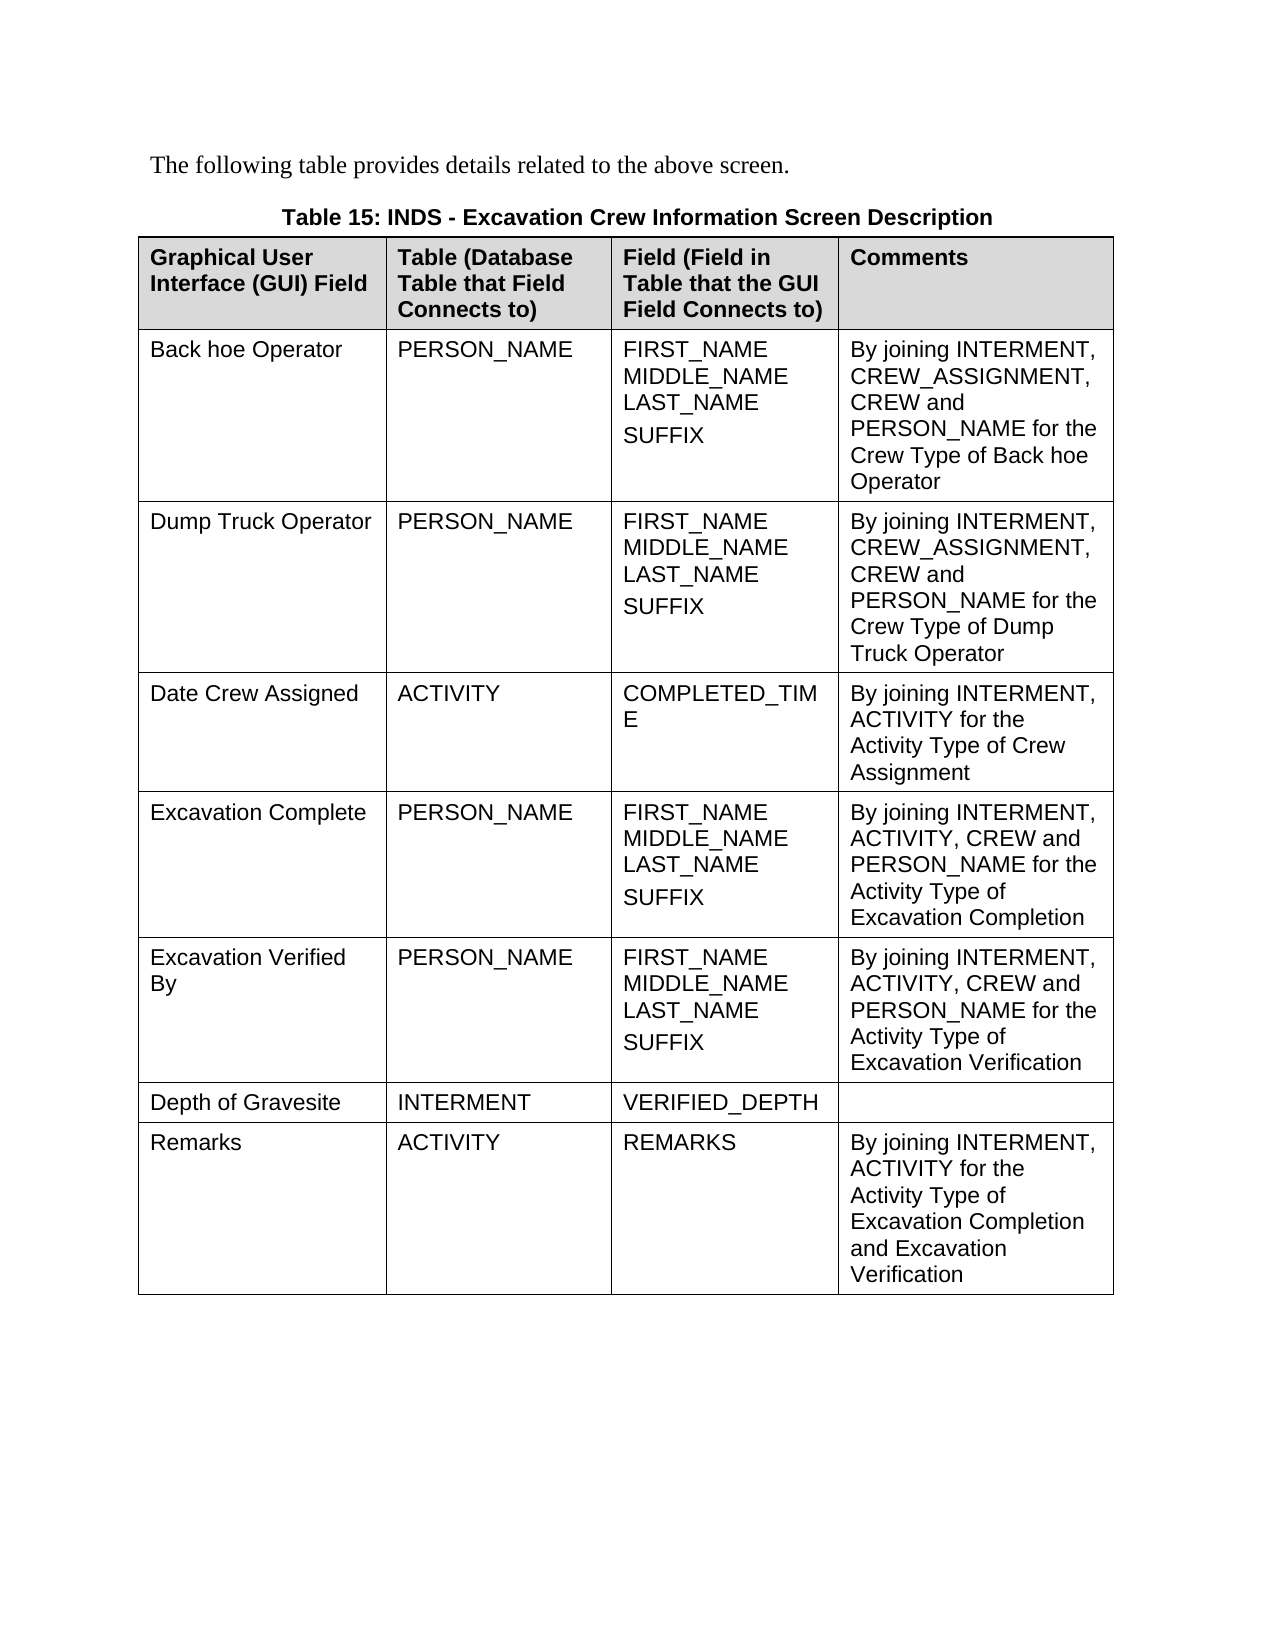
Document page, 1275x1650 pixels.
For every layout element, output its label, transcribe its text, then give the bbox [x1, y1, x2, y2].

table_cell Depth of Gravesite [139, 1083, 386, 1122]
table_cell REMARKS [612, 1123, 838, 1293]
table_cell Dump Truck Operator [139, 502, 386, 672]
table_cell By joining INTERMENT, CREW_ASSIGNMENT, CREW and PERSON_NAME for the Crew Type of Back hoe Operator [839, 330, 1113, 501]
table_cell Excavation Verified By [139, 938, 386, 1082]
table_cell PERSON_NAME [387, 792, 611, 937]
table_cell PERSON_NAME [387, 938, 611, 1082]
table_cell ACTIVITY [387, 673, 611, 791]
table_header Field (Field in Table that the GUI Field Connects to) [612, 238, 838, 329]
table_cell By joining INTERMENT, ACTIVITY for the Activity Type of Excavation Completion and Excavation Verification [839, 1123, 1113, 1293]
table_cell FIRST_NAME MIDDLE_NAME LAST_NAME SUFFIX [612, 792, 838, 937]
table_cell ACTIVITY [387, 1123, 611, 1293]
table_cell FIRST_NAME MIDDLE_NAME LAST_NAME SUFFIX [612, 502, 838, 672]
table_cell COMPLETED_TIME [612, 673, 838, 791]
table_cell VERIFIED_DEPTH [612, 1083, 838, 1122]
table_cell Date Crew Assigned [139, 673, 386, 791]
table_cell PERSON_NAME [387, 502, 611, 672]
table_cell By joining INTERMENT, ACTIVITY for the Activity Type of Crew Assignment [839, 673, 1113, 791]
table_cell By joining INTERMENT, ACTIVITY, CREW and PERSON_NAME for the Activity Type of Excavation Verification [839, 938, 1113, 1082]
table_cell PERSON_NAME [387, 330, 611, 501]
table_header Comments [839, 238, 1113, 329]
table_cell Excavation Complete [139, 792, 386, 937]
table_cell [839, 1083, 1113, 1122]
text Table 15: INDS - Excavation Crew Information Screen Description [150, 204, 1125, 230]
table_cell INTERMENT [387, 1083, 611, 1122]
table_cell Back hoe Operator [139, 330, 386, 501]
table_cell By joining INTERMENT, CREW_ASSIGNMENT, CREW and PERSON_NAME for the Crew Type of Dump Truck Operator [839, 502, 1113, 672]
text The following table provides details related to the above screen. [150, 150, 1125, 179]
table_cell FIRST_NAME MIDDLE_NAME LAST_NAME SUFFIX [612, 938, 838, 1082]
table_cell By joining INTERMENT, ACTIVITY, CREW and PERSON_NAME for the Activity Type of Excavation Completion [839, 792, 1113, 937]
table_cell Remarks [139, 1123, 386, 1293]
table_header Graphical User Interface (GUI) Field [139, 238, 386, 329]
table_header Table (Database Table that Field Connects to) [387, 238, 611, 329]
table_cell FIRST_NAME MIDDLE_NAME LAST_NAME SUFFIX [612, 330, 838, 501]
